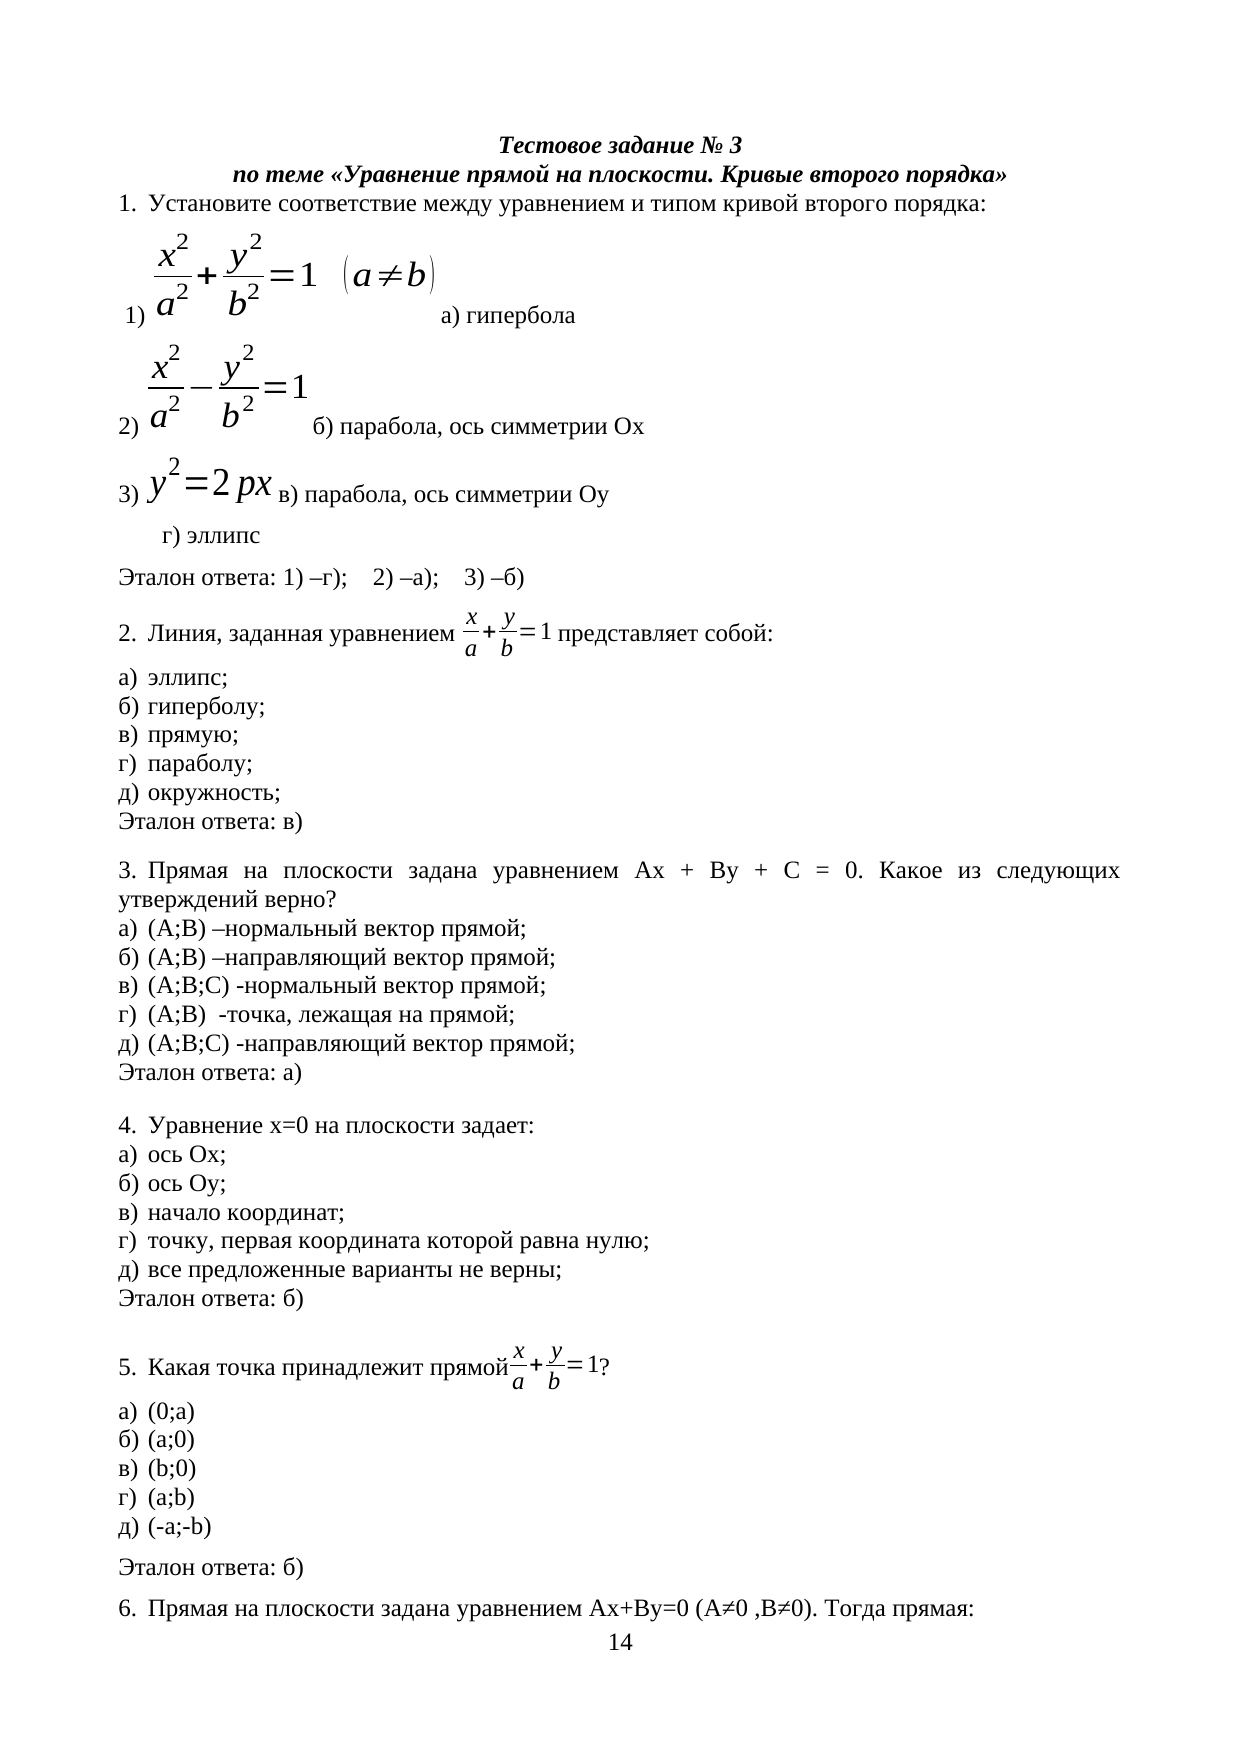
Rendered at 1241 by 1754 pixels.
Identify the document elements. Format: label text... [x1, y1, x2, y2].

list гиперболу; [118, 691, 1122, 719]
list Установите соответствие между уравнением и типом кривой второго порядка: [118, 188, 1122, 217]
list параболу; [118, 748, 1122, 777]
list (A;B;С) -нормальный вектор прямой; [118, 970, 1122, 999]
list все предложенные варианты не верны; [118, 1254, 1122, 1283]
list эллипс; [118, 662, 1122, 691]
list окружность; [118, 777, 1122, 806]
list (A;B) –направляющий вектор прямой; [118, 942, 1122, 970]
text Эталон ответа: в) [118, 806, 1122, 834]
list 1) a) гипербола [118, 229, 1122, 328]
list Прямая на плоскости задана уравнением Ax+By=0 (A≠0 ,B≠0). Тогда прямая: [118, 1593, 1122, 1622]
list (-a;-b) [118, 1511, 1122, 1539]
list (a;b) [118, 1482, 1122, 1511]
list ось Ох; [118, 1139, 1122, 1168]
list прямую; [118, 719, 1122, 748]
list г) эллипс [118, 521, 1122, 549]
list Тестовое задание № 3 [118, 131, 1122, 159]
list (A;B;С) -направляющий вектор прямой; [118, 1028, 1122, 1057]
list точку, первая координата которой равна нулю; [118, 1226, 1122, 1254]
list ось Оу; [118, 1168, 1122, 1197]
text Эталон ответа: б) [118, 1283, 1122, 1312]
list по теме «Уравнение прямой на плоскости. Кривые второго порядка» [118, 159, 1122, 188]
list (A;B) -точка, лежащая на прямой; [118, 999, 1122, 1028]
list (0;a) [118, 1396, 1122, 1424]
list Какая точка принадлежит прямой? [118, 1337, 1122, 1396]
list (b;0) [118, 1453, 1122, 1482]
list начало координат; [118, 1197, 1122, 1226]
list 3) в) парабола, ось симметрии Oy [118, 453, 1122, 508]
list Эталон ответа: 1) –г); 2) –a); 3) –б) [118, 562, 1122, 591]
list 2) б) парабола, ось симметрии Ох [118, 341, 1122, 440]
list (a;0) [118, 1424, 1122, 1453]
list (A;B) –нормальный вектор прямой; [118, 913, 1122, 942]
list Эталон ответа: б) [118, 1552, 1122, 1581]
text Эталон ответа: а) [118, 1057, 1122, 1085]
list Уравнение х=0 на плоскости задает: [118, 1111, 1122, 1139]
list Линия, заданная уравнением представляет собой: [118, 603, 1122, 662]
list Прямая на плоскости задана уравнением Ax + By + C = 0. Какое из следующих утверждений верно? [118, 855, 1122, 913]
